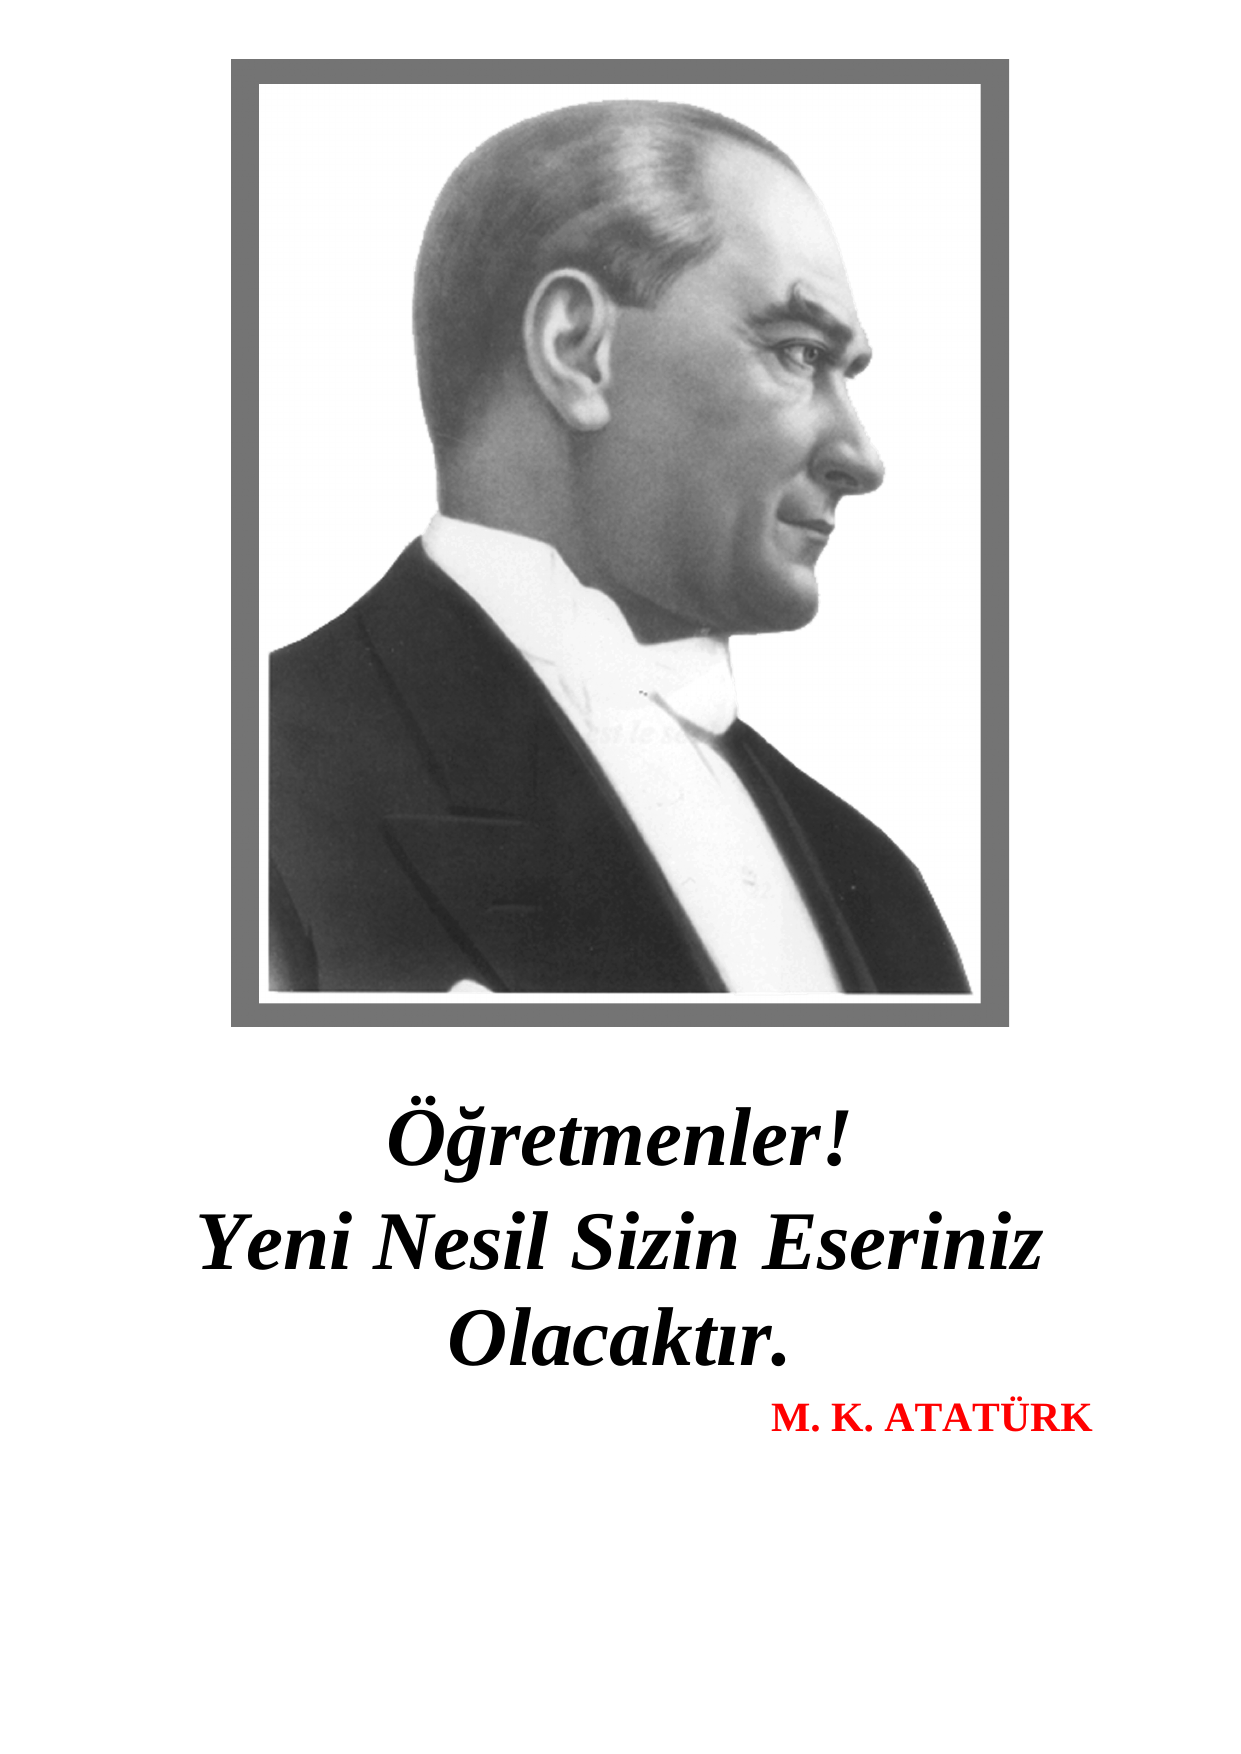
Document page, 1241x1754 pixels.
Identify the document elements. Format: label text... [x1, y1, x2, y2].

text Öğretmenler! [148, 1087, 1092, 1183]
text M. K. ATATÜRK [148, 1392, 1092, 1440]
text Yeni Nesil Sizin Eseriniz Olacaktır. [148, 1192, 1092, 1383]
picture [231, 59, 1010, 1027]
